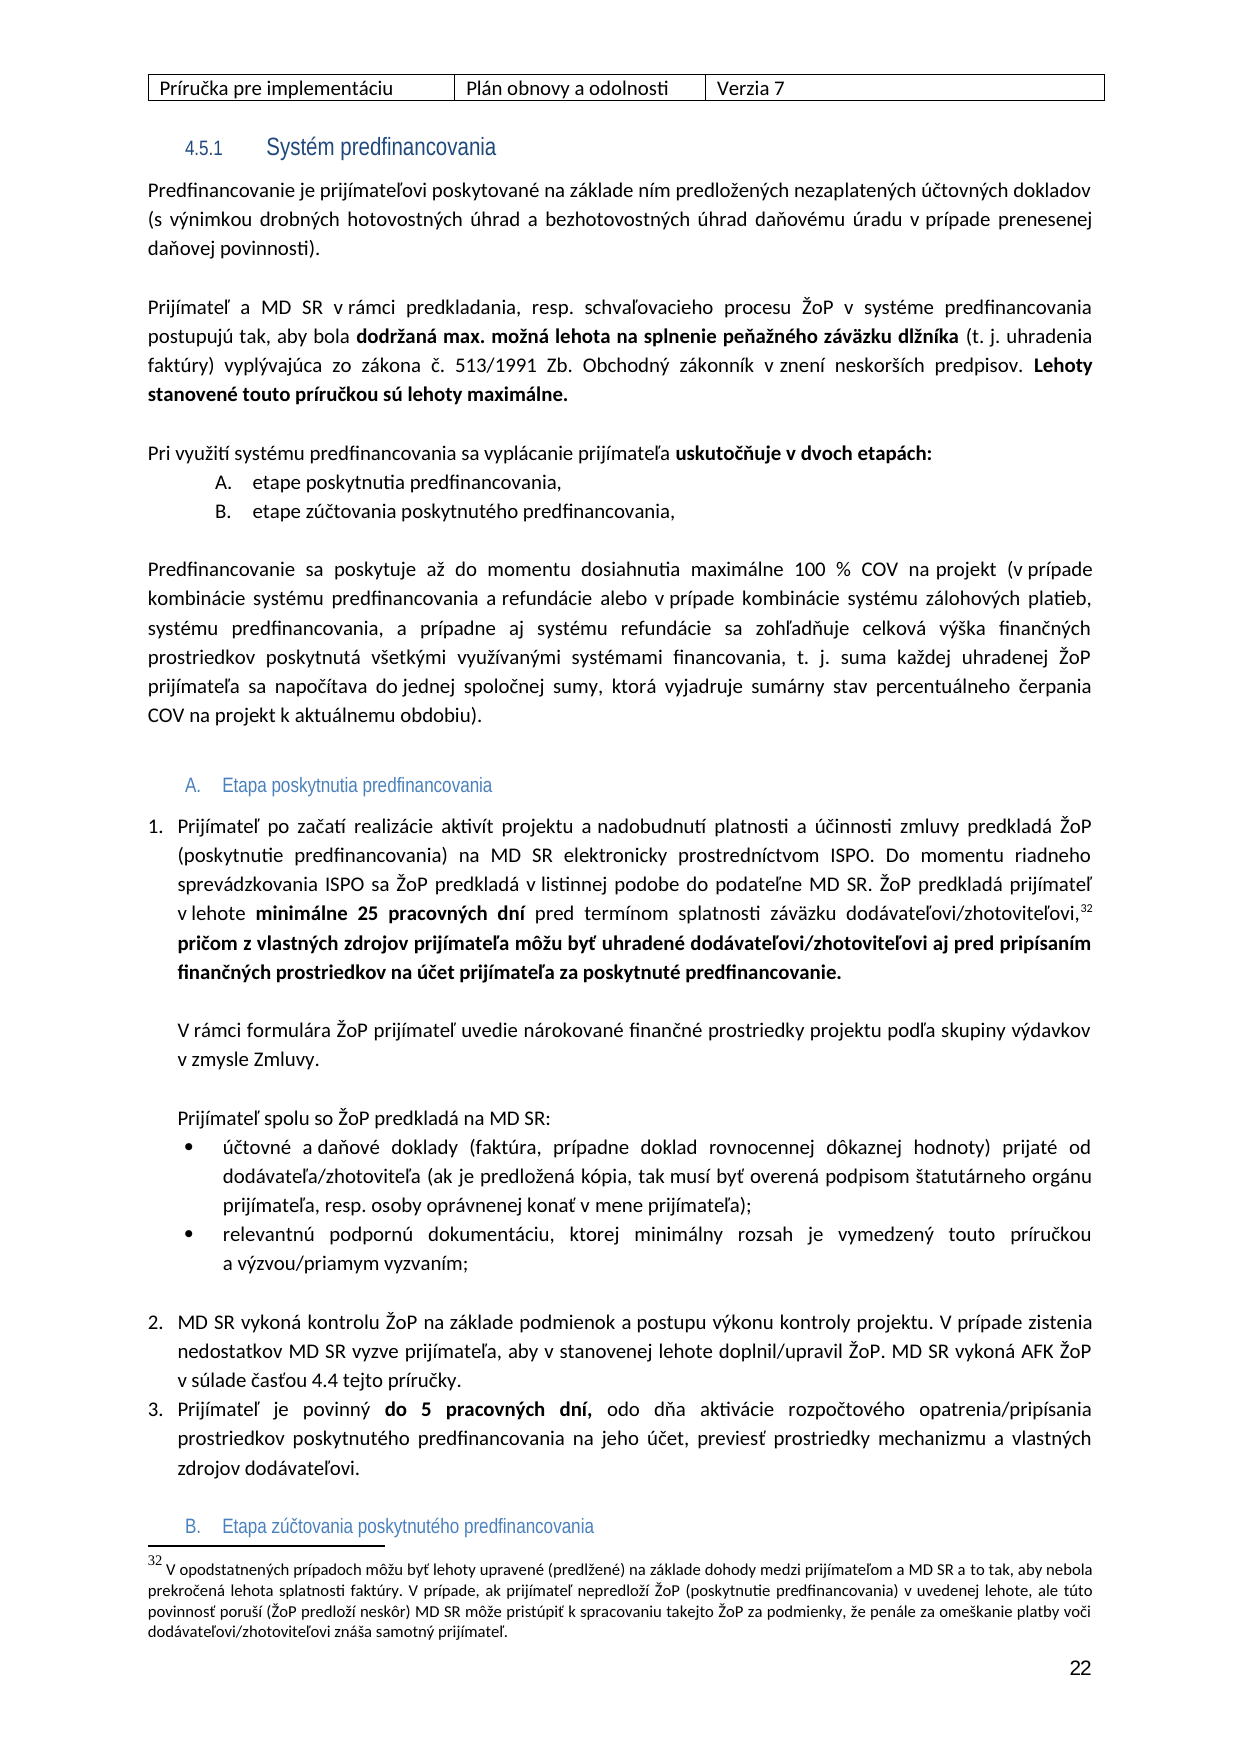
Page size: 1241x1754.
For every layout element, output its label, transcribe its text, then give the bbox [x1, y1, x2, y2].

list Prijímateľ je povinný do 5 pracovných dní, odo dňa aktivácie rozpočtového opatrenia/pripísania prostriedkov poskytnutého predfinancovania na jeho účet, previesť prostriedky mechanizmu a vlastných zdrojov dodávateľovi. [148, 1396, 1093, 1480]
text Pri využití systému predfinancovania sa vyplácanie prijímateľa uskutočňuje v dvoch etapách: [148, 440, 1093, 465]
list etape zúčtovania poskytnutého predfinancovania, [215, 498, 1093, 523]
text Predfinancovanie sa poskytuje až do momentu dosiahnutia maximálne 100 % COV na projekt (v prípade kombinácie systému predfinancovania a refundácie alebo v prípade kombinácie systému zálohových platieb, systému predfinancovania, a prípadne aj systému refundácie sa zohľadňuje celková výška finančných prostriedkov poskytnutá všetkými využívanými systémami financovania, t. j. suma každej uhradenej ŽoP prijímateľa sa napočítava do jednej spoločnej sumy, ktorá vyjadruje sumárny stav percentuálneho čerpania COV na projekt k aktuálnemu obdobiu). [148, 556, 1093, 728]
list relevantnú podpornú dokumentáciu, ktorej minimálny rozsah je vymedzený touto príručkou a výzvou/priamym vyzvaním; [185, 1221, 1093, 1276]
list Prijímateľ po začatí realizácie aktivít projektu a nadobudnutí platnosti a účinnosti zmluvy predkladá ŽoP (poskytnutie predfinancovania) na MD SR elektronicky prostredníctvom ISPO. Do momentu riadneho sprevádzkovania ISPO sa ŽoP predkladá v listinnej podobe do podateľne MD SR. ŽoP predkladá prijímateľ v lehote minimálne 25 pracovných dní pred termínom splatnosti záväzku dodávateľovi/zhotoviteľovi, pričom z vlastných zdrojov prijímateľa môžu byť uhradené dodávateľovi/zhotoviteľovi aj pred pripísaním finančných prostriedkov na účet prijímateľa za poskytnuté predfinancovanie. [148, 813, 1093, 984]
text Prijímateľ spolu so ŽoP predkladá na MD SR: [177, 1105, 1093, 1130]
list etape poskytnutia predfinancovania, [215, 469, 1093, 494]
text Prijímateľ a MD SR v rámci predkladania, resp. schvaľovacieho procesu ŽoP v systéme predfinancovania postupujú tak, aby bola dodržaná max. možná lehota na splnenie peňažného záväzku dlžníka (t. j. uhradenia faktúry) vyplývajúca zo zákona č. 513/1991 Zb. Obchodný zákonník v znení neskorších predpisov. Lehoty stanovené touto príručkou sú lehoty maximálne. [148, 294, 1093, 407]
list MD SR vykoná kontrolu ŽoP na základe podmienok a postupu výkonu kontroly projektu. V prípade zistenia nedostatkov MD SR vyzve prijímateľa, aby v stanovenej lehote doplnil/upravil ŽoP. MD SR vykoná AFK ŽoP v súlade časťou 4.4 tejto príručky. [148, 1309, 1093, 1393]
subtitle Systém predfinancovania [185, 132, 1093, 160]
list V rámci formulára ŽoP prijímateľ uvedie nárokované finančné prostriedky projektu podľa skupiny výdavkov v zmysle Zmluvy. [177, 1017, 1093, 1072]
list účtovné a daňové doklady (faktúra, prípadne doklad rovnocennej dôkaznej hodnoty) prijaté od dodávateľa/zhotoviteľa (ak je predložená kópia, tak musí byť overená podpisom štatutárneho orgánu prijímateľa, resp. osoby oprávnenej konať v mene prijímateľa); [185, 1134, 1093, 1218]
list Etapa poskytnutia predfinancovania [185, 773, 1093, 797]
text Predfinancovanie je prijímateľovi poskytované na základe ním predložených nezaplatených účtovných dokladov (s výnimkou drobných hotovostných úhrad a bezhotovostných úhrad daňovému úradu v prípade prenesenej daňovej povinnosti). [148, 177, 1093, 261]
list Etapa zúčtovania poskytnutého predfinancovania [185, 1513, 1093, 1538]
